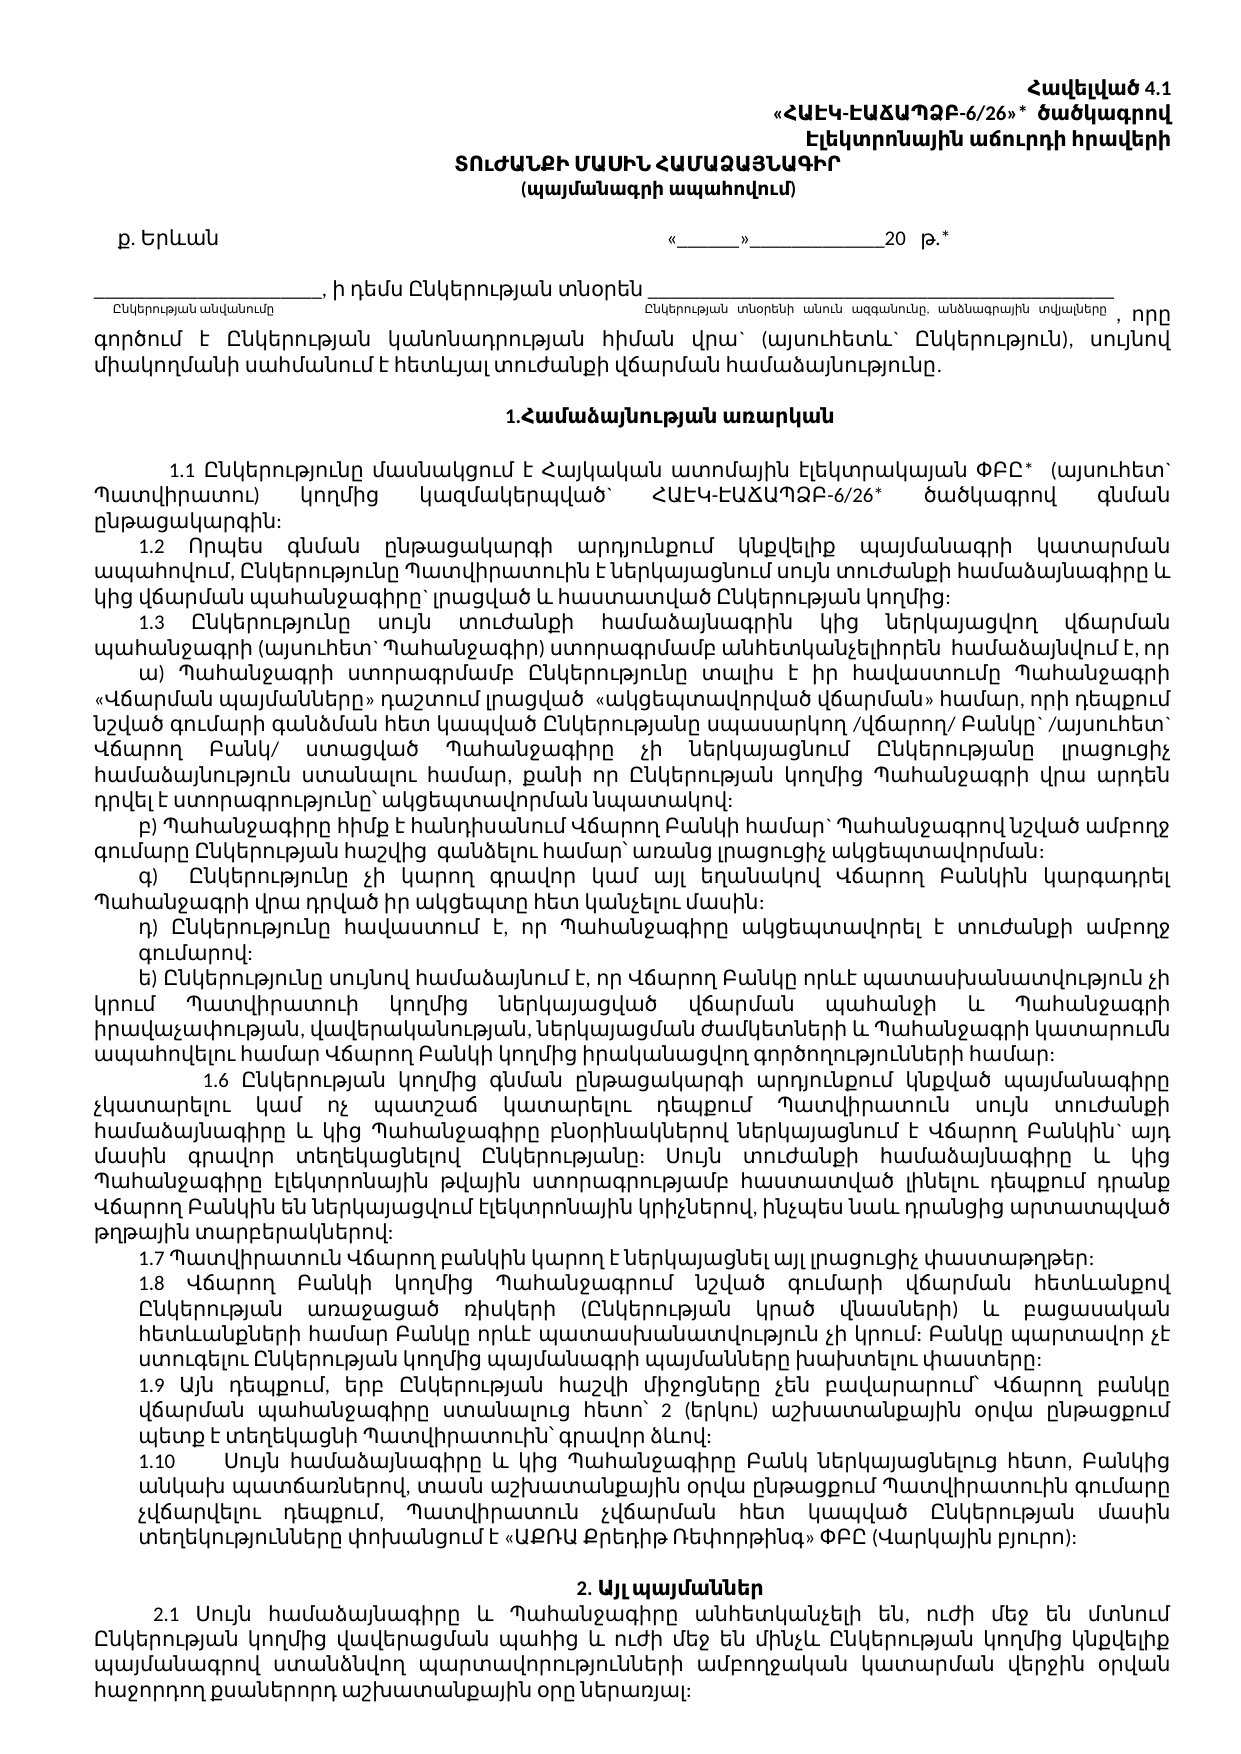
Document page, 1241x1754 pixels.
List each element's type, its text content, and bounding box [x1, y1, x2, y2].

text ա) Պահանջագրի ստորագրմամբ Ընկերությունը տալիս է իր հավաստումը Պահանջագրի «Վճարման պայմանները» դաշտում լրացված «ակցեպտավորված վճարման» համար, որի դեպքում նշված գումարի գանձման հետ կապված Ընկերությանը սպասարկող /վճարող/ Բանկը` /այսուհետ` Վճարող Բանկ/ ստացված Պահանջագիրը չի ներկայացնում Ընկերությանը լրացուցիչ համաձայնություն ստանալու համար, քանի որ Ընկերության կողմից Պահանջագրի վրա արդեն դրվել է ստորագրությունը՝ ակցեպտավորման նպատակով: [94, 660, 1171, 813]
text (պայմանագրի ապահովում) [94, 177, 1171, 199]
text ե) Ընկերությունը սույնով համաձայնում է, որ Վճարող Բանկը որևէ պատասխանատվություն չի կրում Պատվիրատուի կողմից ներկայացված վճարման պահանջի և Պահանջագրի իրավաչափության, վավերականության, ներկայացման ժամկետների և Պահանջագրի կատարումն ապահովելու համար Վճարող Բանկի կողմից իրականացվող գործողությունների համար: [94, 965, 1171, 1067]
text դ) Ընկերությունը հավաստում է, որ Պահանջագիրը ակցեպտավորել է տուժանքի ամբողջ գումարով: [138, 914, 1171, 965]
text 1.3 Ընկերությունը սույն տուժանքի համաձայնագրին կից ներկայացվող վճարման պահանջագրի (այսուհետ` Պահանջագիր) ստորագրմամբ անհետկանչելիորեն համաձայնվում է, որ [94, 609, 1171, 660]
text 1.9 Այն դեպքում, երբ Ընկերության հաշվի միջոցները չեն բավարարում՝ Վճարող բանկը վճարման պահանջագիրը ստանալուց հետո՝ 2 (երկու) աշխատանքային օրվա ընթացքում պետք է տեղեկացնի Պատվիրատուին՝ գրավոր ձևով: [138, 1372, 1171, 1448]
text 1.8 Վճարող Բանկի կողմից Պահանջագրում նշված գումարի վճարման հետևանքով Ընկերության առաջացած ռիսկերի (Ընկերության կրած վնասների) և բացասական հետևանքների համար Բանկը որևէ պատասխանատվություն չի կրում: Բանկը պարտավոր չէ ստուգելու Ընկերության կողմից պայմանագրի պայմանները խախտելու փաստերը: [138, 1270, 1171, 1372]
text 2. Այլ պայմաններ [169, 1575, 1171, 1601]
text գ) Ընկերությունը չի կարող գրավոր կամ այլ եղանակով Վճարող Բանկին կարգադրել Պահանջագրի վրա դրված իր ակցեպտը հետ կանչելու մասին: [94, 864, 1171, 914]
text ______________________, ի դեմս Ընկերության տնօրեն _____________________________________________ [94, 276, 1171, 301]
text 1.2 Որպես գնման ընթացակարգի արդյունքում կնքվելիք պայմանագրի կատարման ապահովում, Ընկերությունը Պատվիրատուին է ներկայացնում սույն տուժանքի համաձայնագիրը և կից վճարման պահանջագիրը` լրացված և հաստատված Ընկերության կողմից: [94, 533, 1171, 609]
text 1.1 Ընկերությունը մասնակցում է Հայկական ատոմային էլեկտրակայան ՓԲԸ* (այսուհետ` Պատվիրատու) կողմից կազմակերպված` ՀԱԷԿ-ԷԱՃԱՊՁԲ-6/26* ծածկագրով գնման ընթացակարգին: [94, 457, 1171, 533]
text ՏՈւԺԱՆՔԻ ՄԱՍԻՆ ՀԱՄԱՁԱՅՆԱԳԻՐ [94, 151, 1171, 177]
text 1.7 Պատվիրատուն Վճարող բանկին կարող է ներկայացնել այլ լրացուցիչ փաստաթղթեր: [138, 1245, 1171, 1270]
text Ընկերության անվանումը Ընկերության տնօրենի անուն ազգանունը, անձնագրային տվյալները , որը գործում է Ընկերության կանոնադրության հիման վրա` (այսուհետև` Ընկերություն), սույնով միակողմանի սահմանում է հետևյալ տուժանքի վճարման համաձայնությունը. [94, 301, 1171, 377]
text 2.1 Սույն համաձայնագիրը և Պահանջագիրը անհետկանչելի են, ուժի մեջ են մտնում Ընկերության կողմից վավերացման պահից և ուժի մեջ են մինչև Ընկերության կողմից կնքվելիք պայմանագրով ստանձնվող պարտավորությունների ամբողջական կատարման վերջին օրվան հաջորդող քսաներորդ աշխատանքային օրը ներառյալ: [94, 1601, 1171, 1702]
text 1.10 Սույն համաձայնագիրը և կից Պահանջագիրը Բանկ ներկայացնելուց հետո, Բանկից անկախ պատճառներով, տասն աշխատանքային օրվա ընթացքում Պատվիրատուին գումարը չվճարվելու դեպքում, Պատվիրատուն չվճարման հետ կապված Ընկերության մասին տեղեկությունները փոխանցում է «ԱՔՌԱ Քրեդիթ Ռեփորթինգ» ՓԲԸ (Վարկային բյուրո): [138, 1448, 1171, 1550]
text Էլեկտրոնային աճուրդի հրավերի [94, 126, 1171, 151]
text «ՀԱԷԿ-ԷԱՃԱՊՁԲ-6/26»* ծածկագրով [94, 100, 1171, 126]
text ք. Երևան «______»_____________20 թ.* [94, 225, 1171, 250]
text բ) Պահանջագիրը հիմք է հանդիսանում Վճարող Բանկի համար` Պահանջագրով նշված ամբողջ գումարը Ընկերության հաշվից գանձելու համար՝ առանց լրացուցիչ ակցեպտավորման: [94, 813, 1171, 864]
text Հավելված 4.1 [94, 75, 1171, 100]
text 1.6 Ընկերության կողմից գնման ընթացակարգի արդյունքում կնքված պայմանագիրը չկատարելու կամ ոչ պատշաճ կատարելու դեպքում Պատվիրատուն սույն տուժանքի համաձայնագիրը և կից Պահանջագիրը բնօրինակներով ներկայացնում է Վճարող Բանկին` այդ մասին գրավոր տեղեկացնելով Ընկերությանը: Սույն տուժանքի համաձայնագիրը և կից Պահանջագիրը էլեկտրոնային թվային ստորագրությամբ հաստատված լինելու դեպքում դրանք Վճարող Բանկին են ներկայացվում էլեկտրոնային կրիչներով, ինչպես նաև դրանցից արտատպված թղթային տարբերակներով: [94, 1067, 1171, 1245]
text 1.Համաձայնության առարկան [169, 403, 1171, 428]
